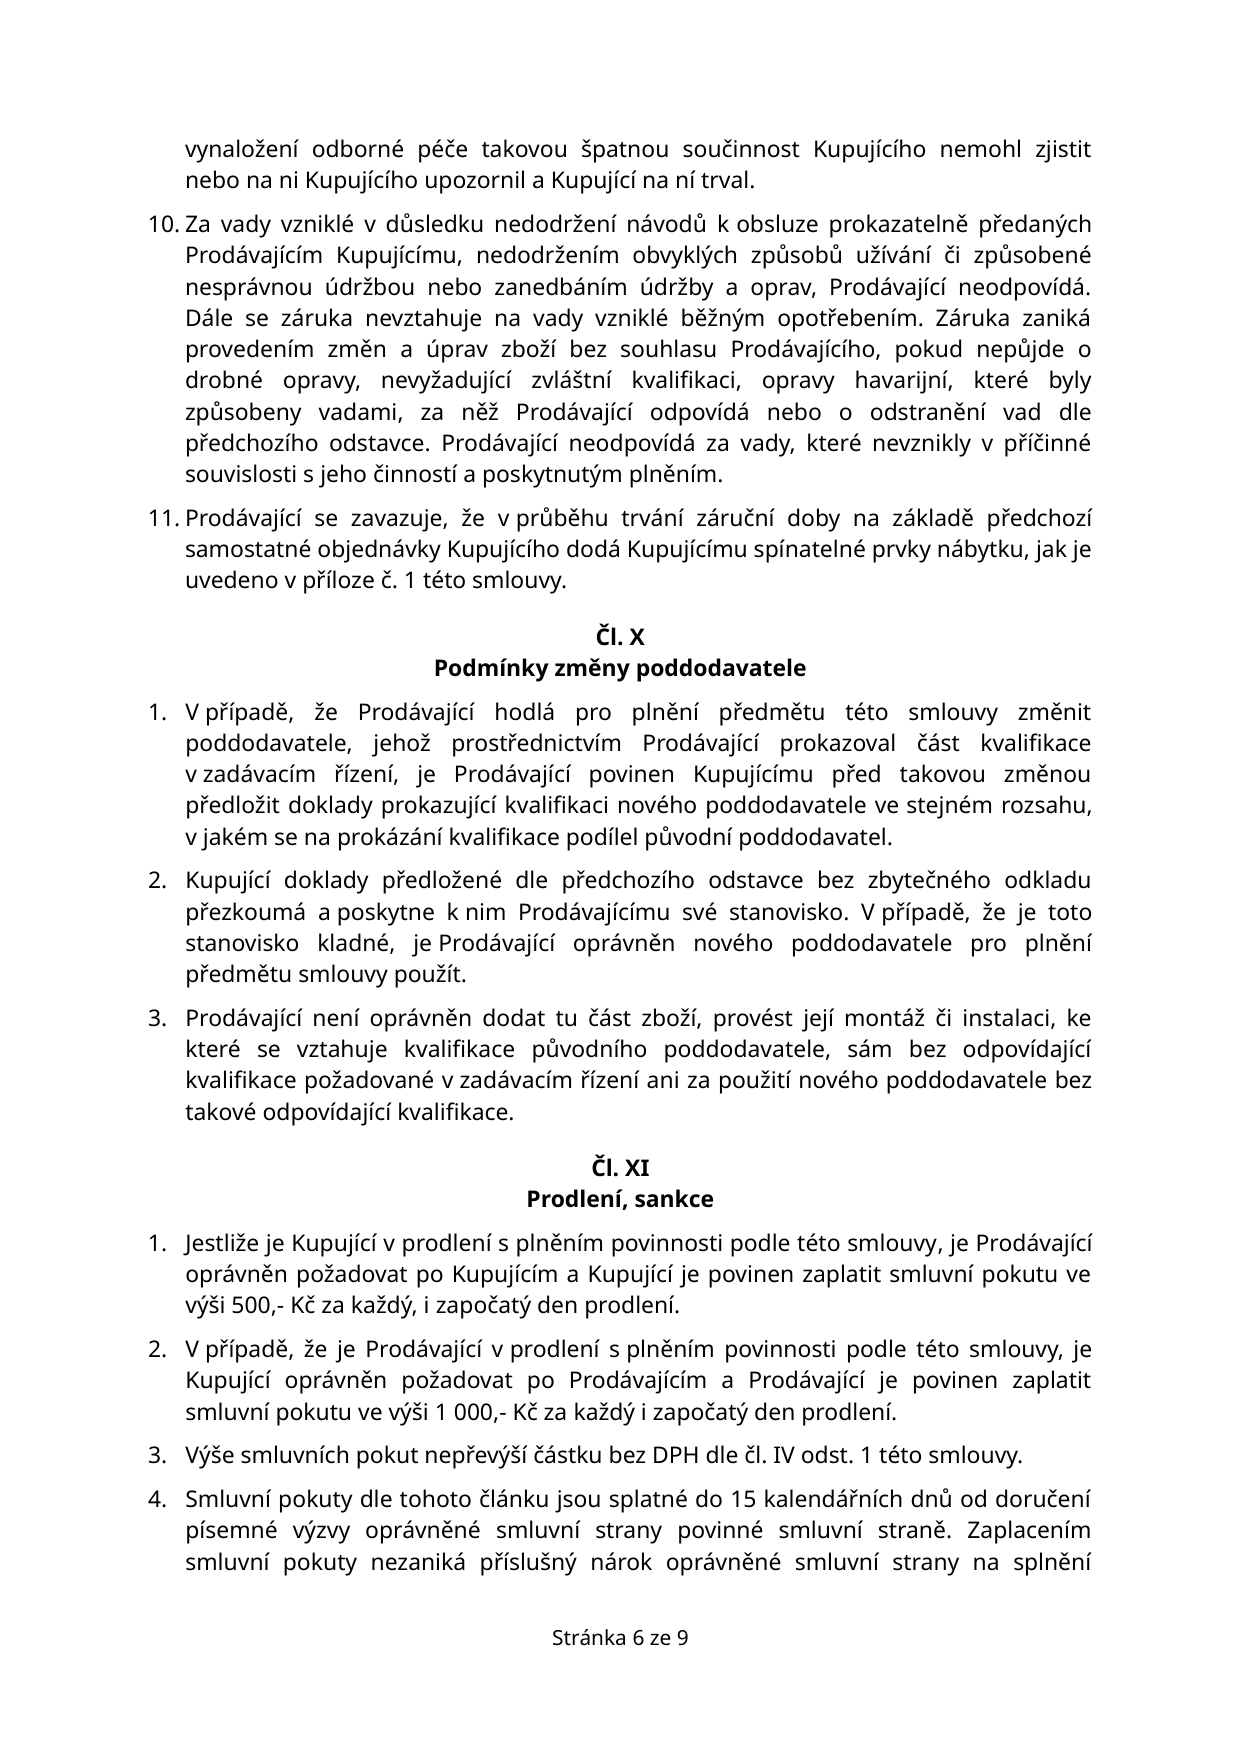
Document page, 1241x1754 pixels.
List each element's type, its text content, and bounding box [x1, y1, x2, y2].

subtitle Prodávající se zavazuje, že v průběhu trvání záruční doby na základě předchozí samostatné objednávky Kupujícího dodá Kupujícímu spínatelné prvky nábytku, jak je uvedeno v příloze č. 1 této smlouvy. [148, 502, 1093, 595]
subtitle Jestliže je Kupující v prodlení s plněním povinnosti podle této smlouvy, je Prodávající oprávněn požadovat po Kupujícím a Kupující je povinen zaplatit smluvní pokutu ve výši 500,- Kč za každý, i započatý den prodlení. [148, 1227, 1093, 1320]
subtitle Prodávající není oprávněn dodat tu část zboží, provést její montáž či instalaci, ke které se vztahuje kvalifikace původního poddodavatele, sám bez odpovídající kvalifikace požadované v zadávacím řízení ani za použití nového poddodavatele bez takové odpovídající kvalifikace. [148, 1002, 1093, 1127]
subtitle Výše smluvních pokut nepřevýší částku bez DPH dle čl. IV odst. 1 této smlouvy. [148, 1439, 1093, 1470]
subtitle V případě, že Prodávající hodlá pro plnění předmětu této smlouvy změnit poddodavatele, jehož prostřednictvím Prodávající prokazoval část kvalifikace v zadávacím řízení, je Prodávající povinen Kupujícímu před takovou změnou předložit doklady prokazující kvalifikaci nového poddodavatele ve stejném rozsahu, v jakém se na prokázání kvalifikace podílel původní poddodavatel. [148, 695, 1093, 852]
subtitle V případě, že je Prodávající v prodlení s plněním povinnosti podle této smlouvy, je Kupující oprávněn požadovat po Prodávajícím a Prodávající je povinen zaplatit smluvní pokutu ve výši 1 000,- Kč za každý i započatý den prodlení. [148, 1333, 1093, 1427]
subtitle Za vady vzniklé v důsledku nedodržení návodů k obsluze prokazatelně předaných Prodávajícím Kupujícímu, nedodržením obvyklých způsobů užívání či způsobené nesprávnou údržbou nebo zanedbáním údržby a oprav, Prodávající neodpovídá. Dále se záruka nevztahuje na vady vzniklé běžným opotřebením. Záruka zaniká provedením změn a úprav zboží bez souhlasu Prodávajícího, pokud nepůjde o drobné opravy, nevyžadující zvláštní kvalifikaci, opravy havarijní, které byly způsobeny vadami, za něž Prodávající odpovídá nebo o odstranění vad dle předchozího odstavce. Prodávající neodpovídá za vady, které nevznikly v příčinné souvislosti s jeho činností a poskytnutým plněním. [148, 208, 1093, 489]
subtitle Čl. X [148, 620, 1093, 652]
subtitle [148, 1483, 1093, 1577]
subtitle Prodlení, sankce [148, 1183, 1093, 1214]
subtitle Čl. XI [148, 1152, 1093, 1183]
subtitle Podmínky změny poddodavatele [148, 652, 1093, 683]
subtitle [148, 133, 1093, 195]
subtitle Kupující doklady předložené dle předchozího odstavce bez zbytečného odkladu přezkoumá a poskytne k nim Prodávajícímu své stanovisko. V případě, že je toto stanovisko kladné, je Prodávající oprávněn nového poddodavatele pro plnění předmětu smlouvy použít. [148, 864, 1093, 989]
